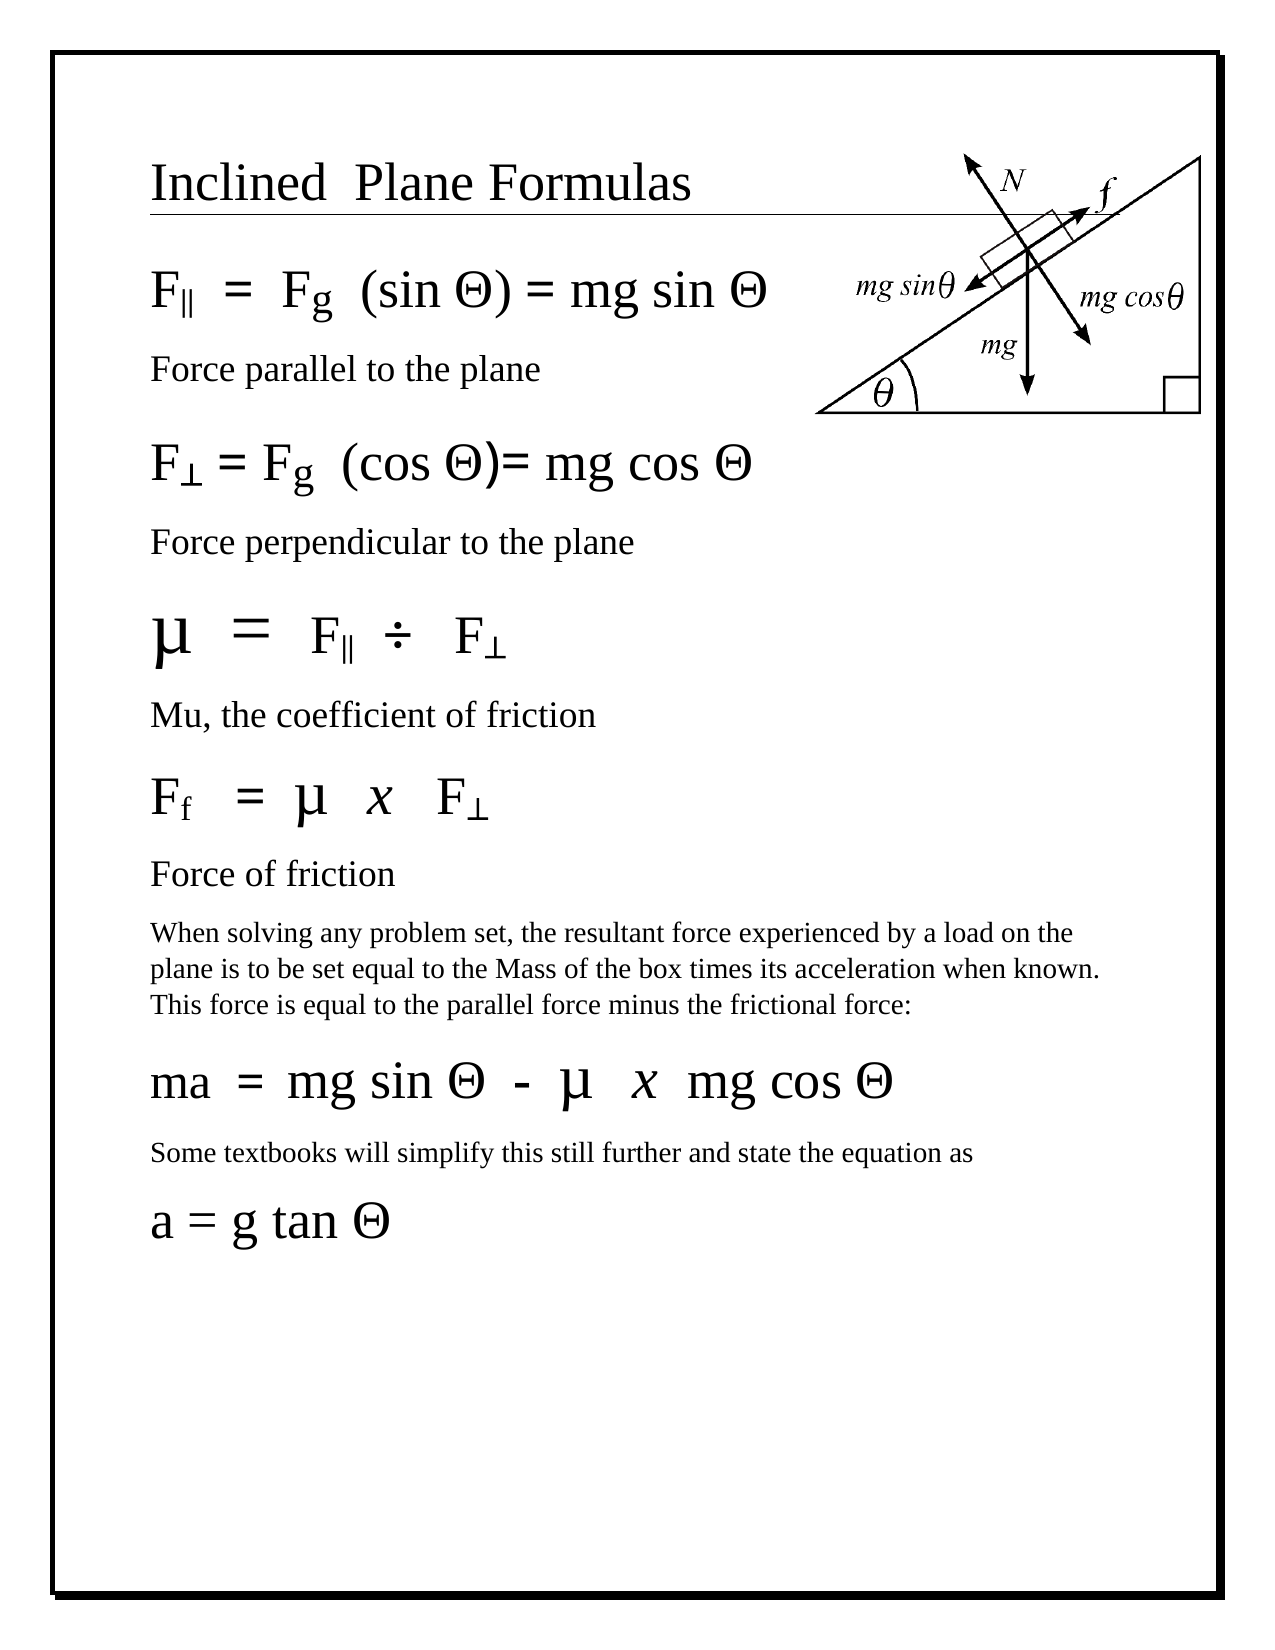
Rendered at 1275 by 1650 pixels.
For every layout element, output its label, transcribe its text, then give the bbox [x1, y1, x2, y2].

text Ff = µ x F [150, 756, 1120, 828]
picture [813, 150, 1201, 416]
text µ = F|| ÷ F [150, 583, 1120, 669]
text a = g tan Θ [150, 1188, 1120, 1251]
text ma = mg sin Θ - µ x mg cos Θ [150, 1040, 1120, 1112]
text Mu, the coefficient of friction [150, 693, 1120, 736]
text F = Fg (cos Θ)= mg cos Θ [150, 410, 1120, 496]
text Force of friction [150, 852, 1120, 895]
text Some textbooks will simplify this still further and state the equation as [150, 1135, 1120, 1169]
text F|| = Fg (sin Θ) = mg sin Θ [150, 237, 975, 323]
text Inclined Plane Formulas [150, 150, 981, 214]
text Force parallel to the plane [150, 347, 893, 390]
text When solving any problem set, the resultant force experienced by a load on the plane is to be set equal to the Mass of the box times its acceleration when known. This force is equal to the parallel force minus the frictional force: [150, 915, 1120, 1021]
text Force perpendicular to the plane [150, 520, 1120, 563]
